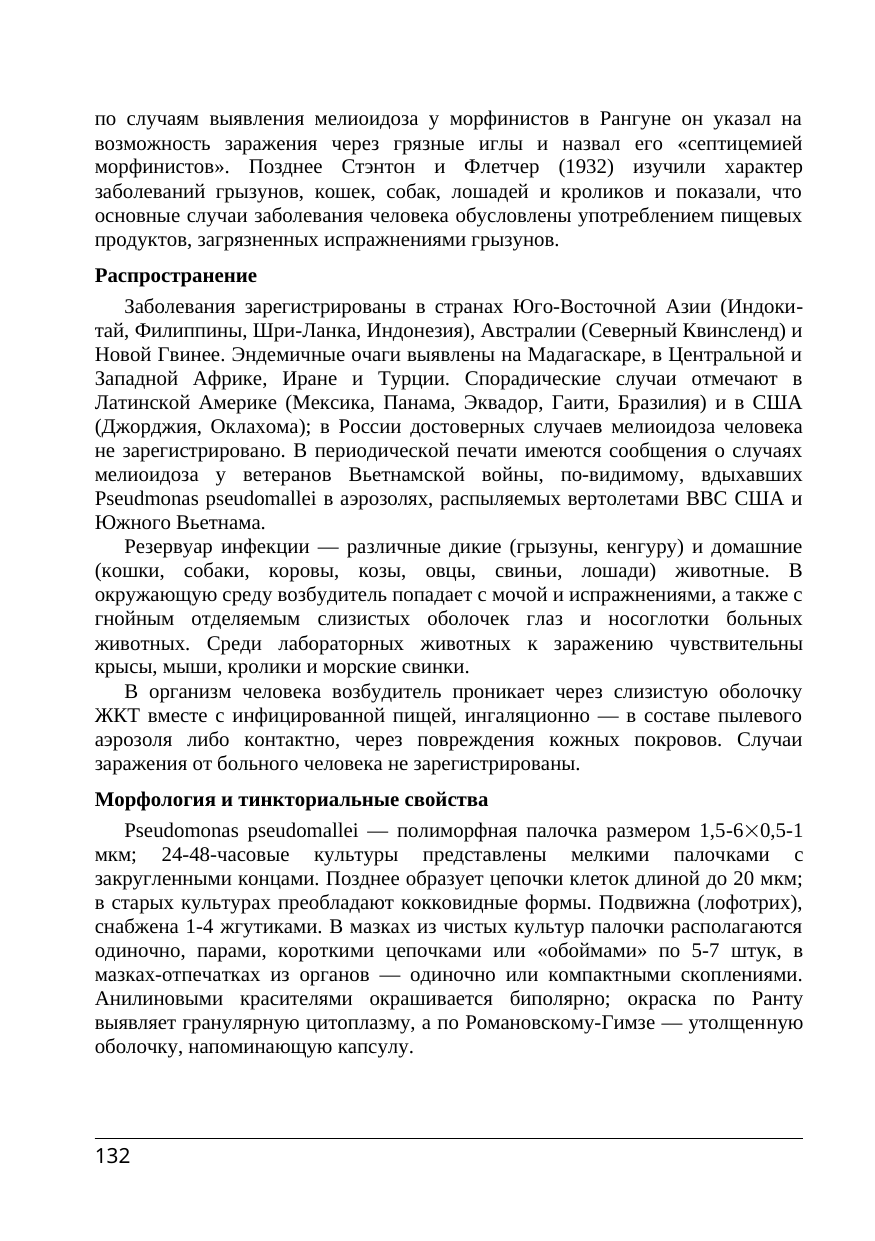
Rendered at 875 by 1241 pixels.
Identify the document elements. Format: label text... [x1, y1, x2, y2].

text В организм человека возбудитель проникает через слизистую оболочку ЖКТ вместе с инфицированной пищей, ингаляционно — в составе пылевого аэрозоля либо контактно, через повреждения кожных покровов. Случаи заражения от больного человека не зарегистрированы. [94, 678, 803, 775]
text Резервуар инфекции — различные дикие (грызуны, кенгуру) и домашние (кошки, собаки, коровы, козы, овцы, свиньи, лошади) животные. В окружающую среду возбудитель попадает с мочой и испражнениями, а также с гнойным отделяемым слизистых оболочек глаз и носоглотки больных животных. Среди лабораторных животных к заражению чувствительны крысы, мыши, кролики и морские свинки. [94, 534, 803, 678]
subtitle Морфология и тинкториальные свойства [94, 787, 803, 811]
text Заболевания зарегистрированы в странах Юго-Восточной Азии (Индокитай, Филиппины, Шри-Ланка, Индонезия), Австралии (Северный Квинсленд) и Новой Гвинее. Эндемичные очаги выявлены на Мадагаскаре, в Центральной и Западной Африке, Иране и Турции. Спорадические случаи отмечают в Латинской Америке (Мексика, Панама, Эквадор, Гаити, Бразилия) и в США (Джорджия, Оклахома); в России достоверных случаев мелиоидоза человека не зарегистрировано. В периодической печати имеются сообщения о случаях мелиоидоза у ветеранов Вьетнамской войны, по-видимому, вдыхавших Pseudmonas pseudomallei в аэрозолях, распыляемых вертолетами ВВС США и Южного Вьетнама. [94, 293, 803, 534]
subtitle Распространение [94, 263, 803, 287]
text Pseudomonas pseudomallei — полиморфная палочка размером 1,5-60,5-1 мкм; 24-48-часовые культуры представлены мелкими палочками с закругленными концами. Позднее образует цепочки клеток длиной до 20 мкм; в старых культурах преобладают кокковидные формы. Подвижна (лофотрих), снабжена 1-4 жгутиками. В мазках из чистых культур палочки располагаются одиночно, парами, короткими цепочками или «обоймами» по 5-7 штук, в мазках-отпечатках из органов — одиночно или компактными скоплениями. Анилиновыми красителями окрашивается биполярно; окраска по Ранту выявляет гранулярную цитоплазму, а по Романовскому-Гимзе — утолщенную оболочку, напоминающую капсулу. [94, 818, 803, 1058]
